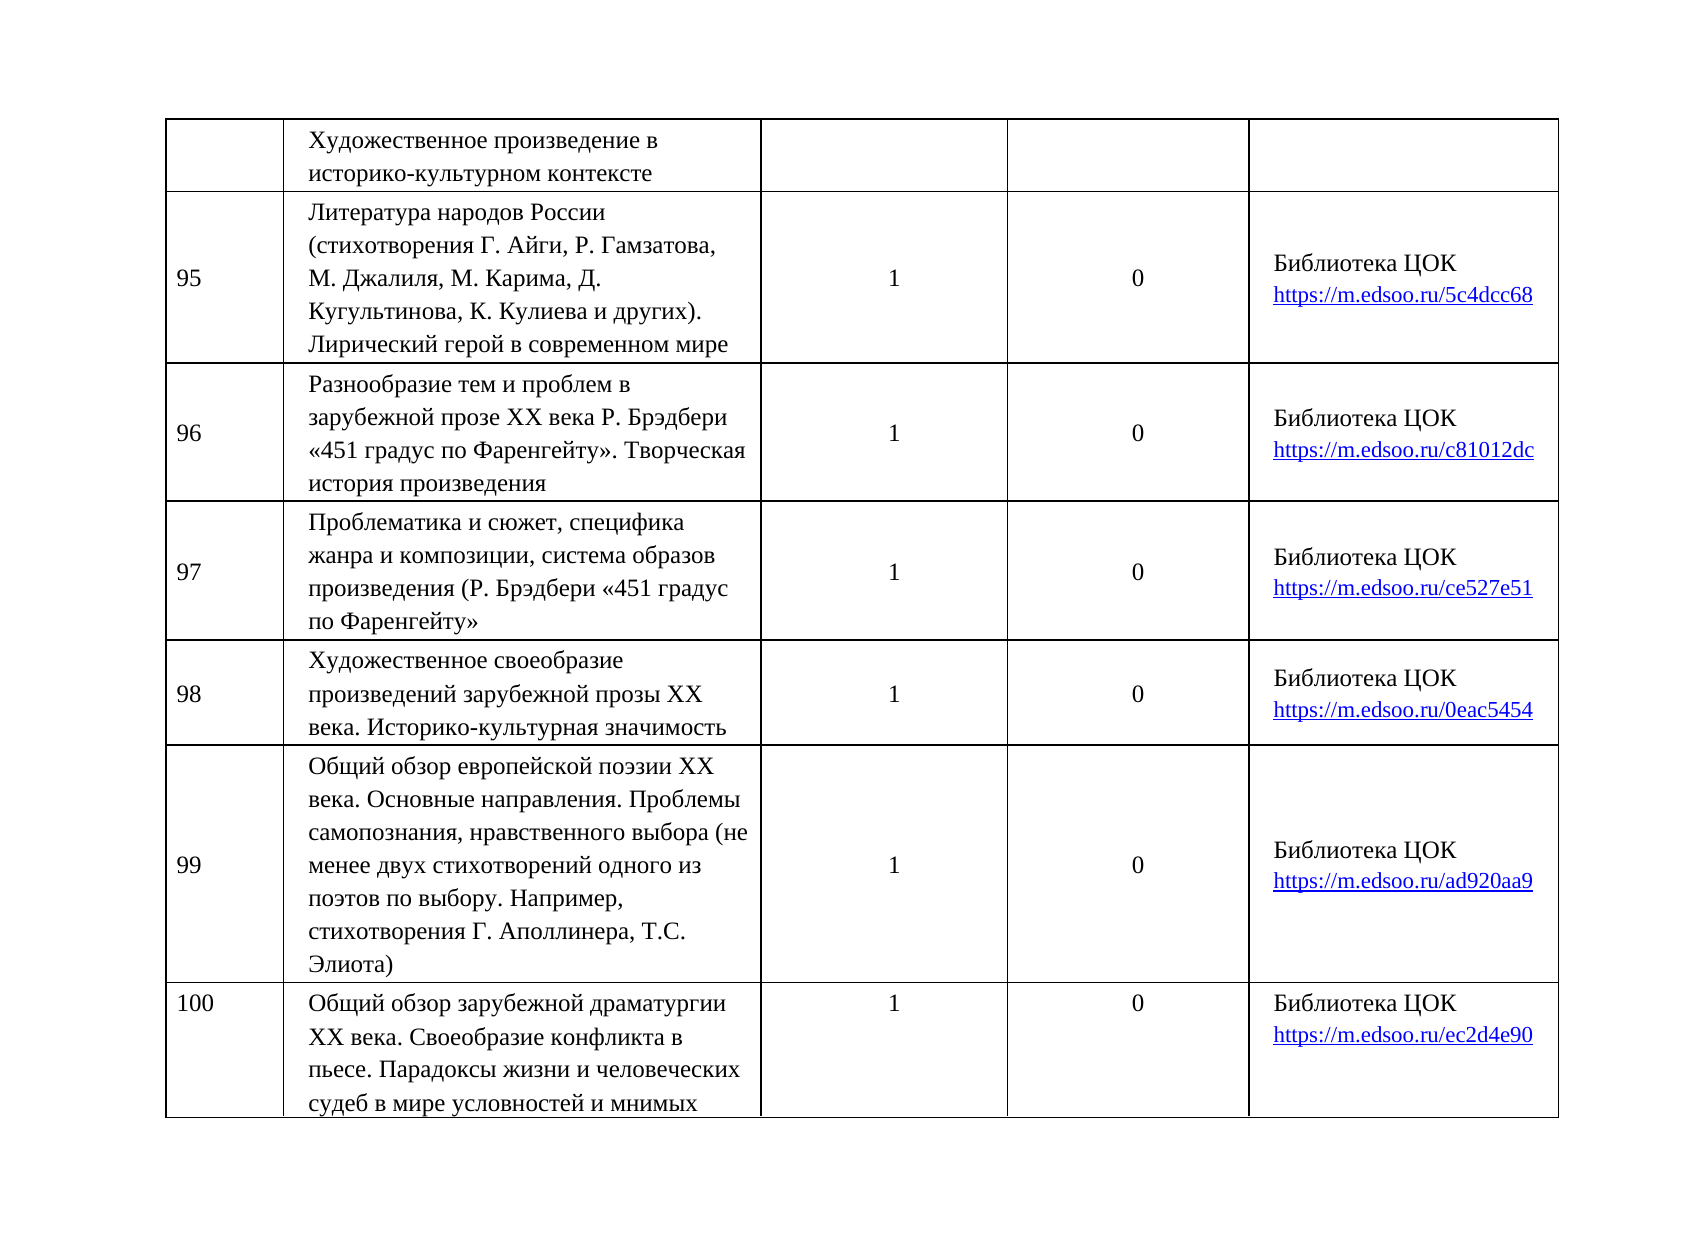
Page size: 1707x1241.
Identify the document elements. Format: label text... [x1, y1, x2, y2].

table_cell 0 [1008, 502, 1248, 639]
table_cell 98 [167, 641, 283, 744]
table_cell Библиотека ЦОК https://m.edsoo.ru/c81012dc [1250, 364, 1558, 500]
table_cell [1250, 983, 1558, 1116]
table_cell 1 [762, 641, 1007, 744]
table_cell 1 [762, 983, 1007, 1116]
table_cell 0 [1008, 364, 1248, 500]
table_cell 0 [1008, 746, 1248, 982]
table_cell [284, 120, 760, 191]
table_cell 99 [167, 746, 283, 982]
table_cell 1 [762, 120, 1007, 191]
table_cell 0 [1008, 192, 1248, 362]
table_cell Библиотека ЦОК https://m.edsoo.ru/ce527e51 [1250, 502, 1558, 639]
table_cell Художественное своеобразие произведений зарубежной прозы ХХ века. Историко-культурная значимость [284, 641, 760, 744]
table_cell 1 [762, 192, 1007, 362]
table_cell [284, 983, 760, 1116]
table_cell Библиотека ЦОК https://m.edsoo.ru/ad920aa9 [1250, 746, 1558, 982]
table_cell 94 [167, 120, 283, 191]
table_cell 95 [167, 192, 283, 362]
table_cell 0 [1008, 641, 1248, 744]
table_cell 0 [1008, 983, 1248, 1116]
table_cell Литература народов России (стихотворения Г. Айги, Р. Гамзатова, М. Джалиля, М. Карима, Д. Кугультинова, К. Кулиева и других). Лирический герой в современном мире [284, 192, 760, 362]
table_cell 100 [167, 983, 283, 1116]
table_cell 1 [762, 364, 1007, 500]
table_cell 0 [1008, 120, 1248, 191]
table_cell 97 [167, 502, 283, 639]
table_cell Разнообразие тем и проблем в зарубежной прозе ХХ века Р. Брэдбери «451 градус по Фаренгейту». Творческая история произведения [284, 364, 760, 500]
table_cell Библиотека ЦОК https://m.edsoo.ru/0eac5454 [1250, 641, 1558, 744]
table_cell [1250, 120, 1558, 191]
table_cell 1 [762, 746, 1007, 982]
table_cell Библиотека ЦОК https://m.edsoo.ru/5c4dcc68 [1250, 192, 1558, 362]
table_cell Проблематика и сюжет, специфика жанра и композиции, система образов произведения (Р. Брэдбери «451 градус по Фаренгейту» [284, 502, 760, 639]
table_cell 1 [762, 502, 1007, 639]
table_cell 96 [167, 364, 283, 500]
table_cell Общий обзор европейской поэзии XX века. Основные направления. Проблемы самопознания, нравственного выбора (не менее двух стихотворений одного из поэтов по выбору. Например, стихотворения Г. Аполлинера, Т.С. Элиота) [284, 746, 760, 982]
